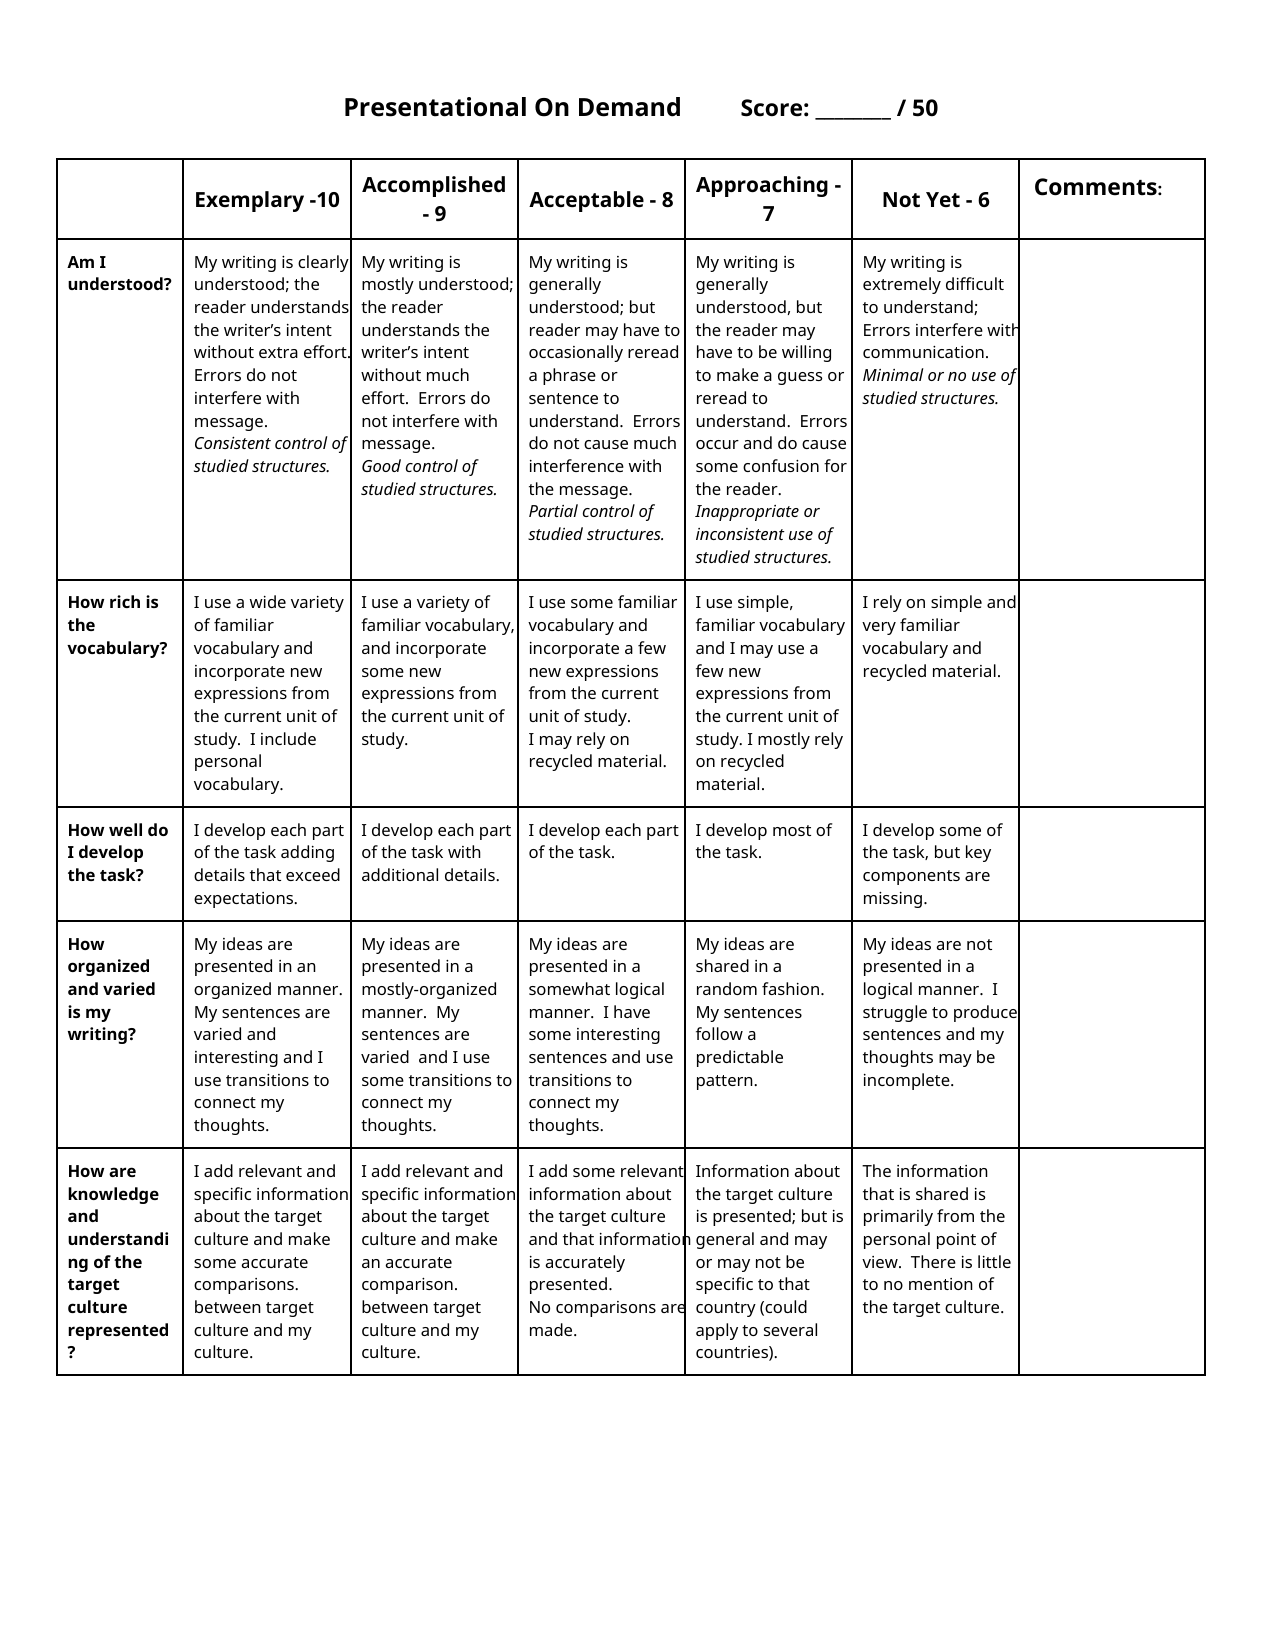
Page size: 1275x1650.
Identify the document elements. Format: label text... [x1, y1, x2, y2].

table_cell Am I understood? [58, 240, 182, 579]
table_cell I use simple, familiar vocabulary and I may use a few new expressions from the current unit of study. I mostly rely on recycled material. [686, 581, 851, 806]
table_cell I develop each part of the task with additional details. [352, 808, 517, 920]
table_cell I use a wide variety of familiar vocabulary and incorporate new expressions from the current unit of study. I include personal vocabulary. [184, 581, 350, 806]
table_cell I add relevant and specific information about the target culture and make an accurate comparison. between target culture and my culture. [352, 1149, 517, 1374]
table_cell The information that is shared is primarily from the personal point of view. There is little to no mention of the target culture. [853, 1149, 1018, 1374]
table_cell [1020, 581, 1204, 806]
table_cell [1020, 922, 1204, 1147]
table_cell My writing is generally understood, but the reader may have to be willing to make a guess or reread to understand. Errors occur and do cause some confusion for the reader. Inappropriate or inconsistent use of studied structures. [686, 240, 851, 579]
table_header [58, 160, 182, 238]
table_cell I use a variety of familiar vocabulary, and incorporate some new expressions from the current unit of study. [352, 581, 517, 806]
table_cell My ideas are presented in a somewhat logical manner. I have some interesting sentences and use transitions to connect my thoughts. [519, 922, 684, 1147]
table_cell [1020, 808, 1204, 920]
table_cell My ideas are presented in an organized manner. My sentences are varied and interesting and I use transitions to connect my thoughts. [184, 922, 350, 1147]
table_cell Information about the target culture is presented; but is general and may or may not be specific to that country (could apply to several countries). [686, 1149, 851, 1374]
table_cell My writing is clearly understood; the reader understands the writer’s intent without extra effort. Errors do not interfere with message. Consistent control of studied structures. [184, 240, 350, 579]
text Presentational On Demand Score: ________ / 50 [90, 90, 1185, 124]
table_header Comments: [1020, 160, 1204, 238]
table_cell I add relevant and specific information about the target culture and make some accurate comparisons. between target culture and my culture. [184, 1149, 350, 1374]
table_cell [1020, 1149, 1204, 1374]
table_cell My writing is extremely difficult to understand; Errors interfere with communication. Minimal or no use of studied structures. [853, 240, 1018, 579]
table_cell I use some familiar vocabulary and incorporate a few new expressions from the current unit of study. I may rely on recycled material. [519, 581, 684, 806]
table_cell How well do I develop the task? [58, 808, 182, 920]
table_cell How organized and varied is my writing? [58, 922, 182, 1147]
table_cell How are knowledge and understanding of the target culture represented? [58, 1149, 182, 1374]
table_header Exemplary -10 [184, 160, 350, 238]
table_cell [1020, 240, 1204, 579]
table_header Approaching - 7 [686, 160, 851, 238]
table_cell How rich is the vocabulary? [58, 581, 182, 806]
table_cell I add some relevant information about the target culture and that information is accurately presented. No comparisons are made. [519, 1149, 684, 1374]
table_cell My ideas are presented in a mostly-organized manner. My sentences are varied and I use some transitions to connect my thoughts. [352, 922, 517, 1147]
table_cell My ideas are not presented in a logical manner. I struggle to produce sentences and my thoughts may be incomplete. [853, 922, 1018, 1147]
table_cell I develop most of the task. [686, 808, 851, 920]
table_header Acceptable - 8 [519, 160, 684, 238]
table_header Not Yet - 6 [853, 160, 1018, 238]
table_cell I develop some of the task, but key components are missing. [853, 808, 1018, 920]
table_cell I rely on simple and very familiar vocabulary and recycled material. [853, 581, 1018, 806]
table_cell I develop each part of the task adding details that exceed expectations. [184, 808, 350, 920]
table_cell My writing is generally understood; but reader may have to occasionally reread a phrase or sentence to understand. Errors do not cause much interference with the message. Partial control of studied structures. [519, 240, 684, 579]
table_cell I develop each part of the task. [519, 808, 684, 920]
table_cell My writing is mostly understood; the reader understands the writer’s intent without much effort. Errors do not interfere with message. Good control of studied structures. [352, 240, 517, 579]
table_header Accomplished - 9 [352, 160, 517, 238]
table_cell My ideas are shared in a random fashion. My sentences follow a predictable pattern. [686, 922, 851, 1147]
